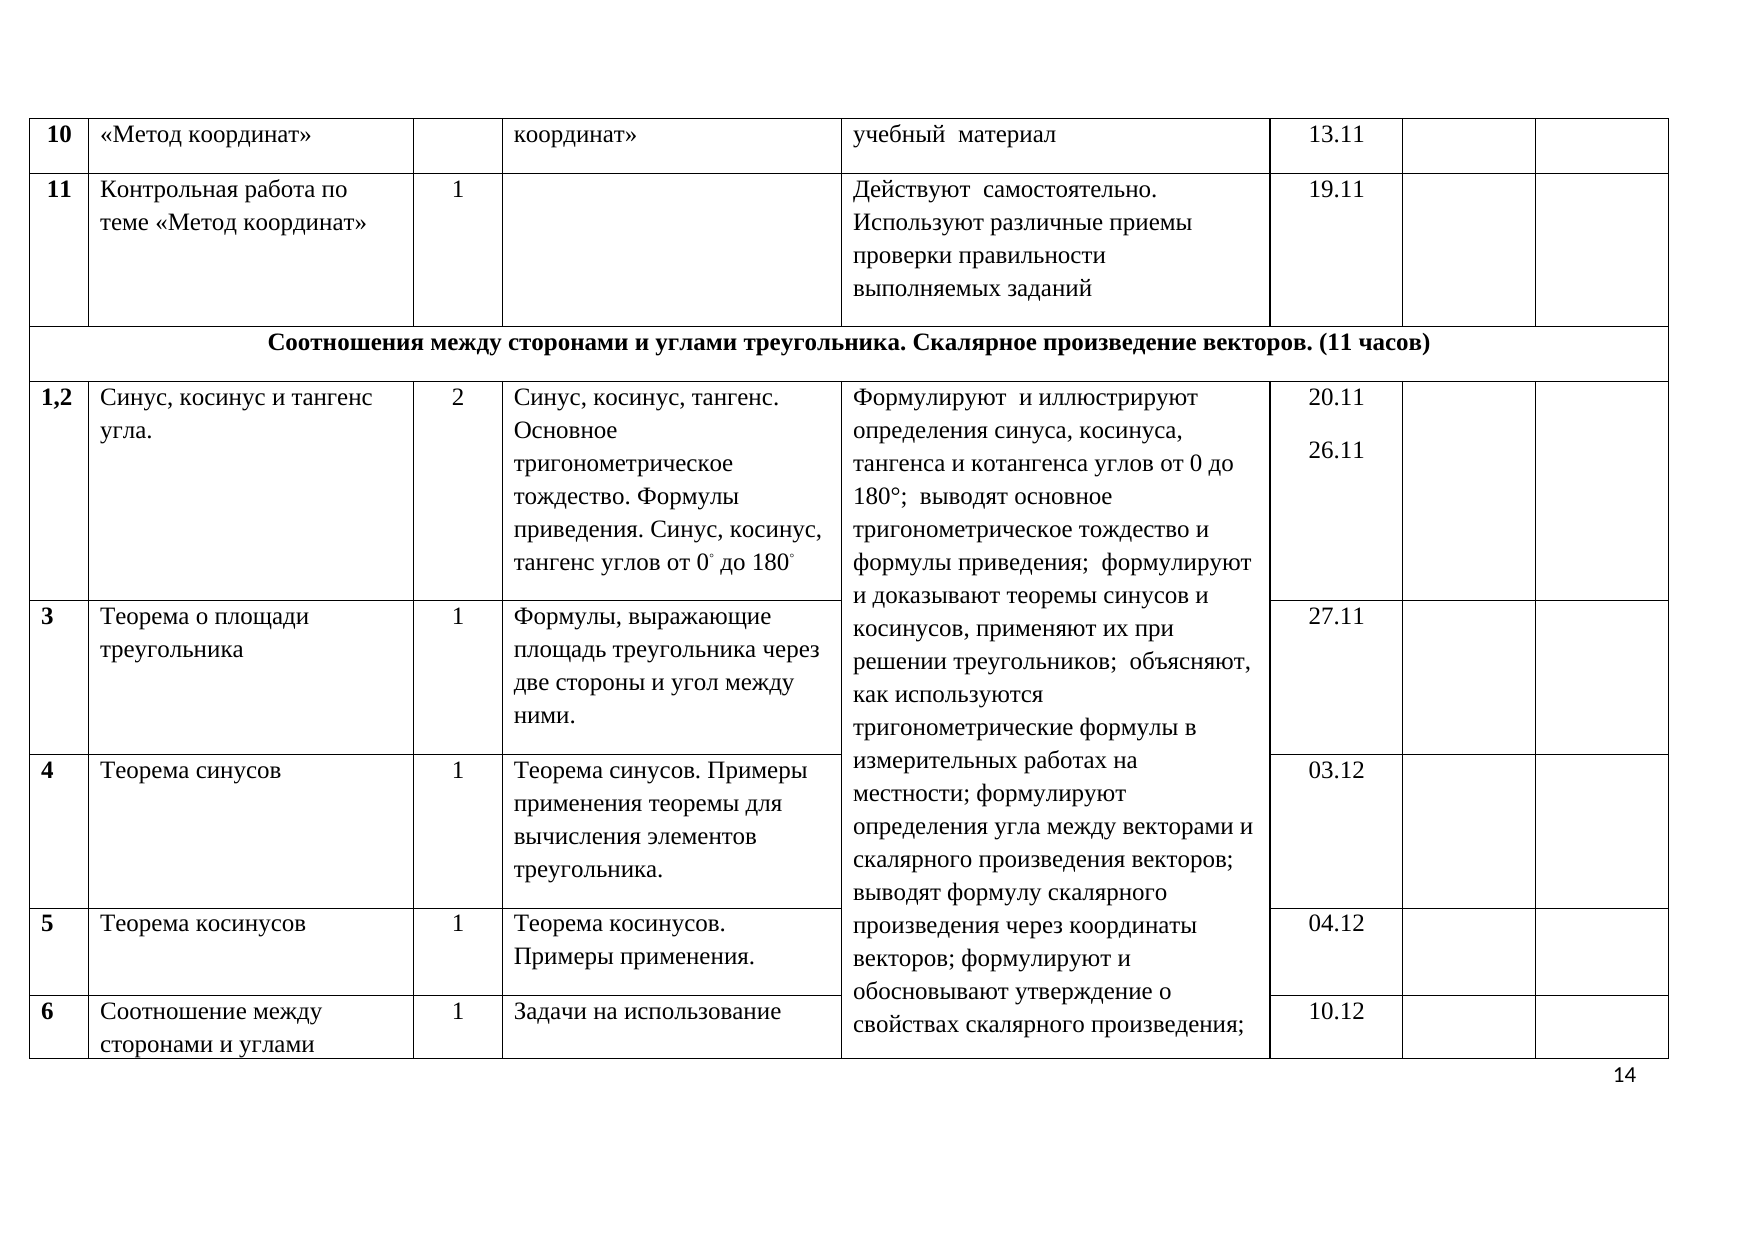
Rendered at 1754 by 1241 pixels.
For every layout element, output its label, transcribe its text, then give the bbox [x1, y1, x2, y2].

table_cell Контрольная работа по теме «Метод координат» [89, 174, 413, 326]
table_cell [1403, 755, 1535, 907]
table_cell 1 [414, 755, 502, 907]
table_cell 2 [414, 382, 502, 600]
table_cell 1 [414, 174, 502, 326]
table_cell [503, 996, 841, 1058]
table_cell 9 10 [30, 119, 88, 173]
table_cell Соотношения между сторонами и углами треугольника. Скалярное произведение векторов. (11 часов) [30, 327, 1668, 381]
table_cell 19.11 [1271, 174, 1402, 326]
table_cell 20.11 26.11 [1271, 382, 1402, 600]
table_cell 2 [414, 119, 502, 173]
table_cell 04.12 [1271, 909, 1402, 995]
table_cell [1536, 382, 1668, 600]
table_cell 10.12 [1271, 996, 1402, 1058]
table_cell 11 [30, 174, 88, 326]
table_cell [89, 996, 413, 1058]
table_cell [842, 119, 1269, 173]
table_cell [1403, 382, 1535, 600]
table_cell Теорема синусов. Примеры применения теоремы для вычисления элементов треугольника. [503, 755, 841, 907]
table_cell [503, 119, 841, 173]
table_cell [89, 119, 413, 173]
table_cell Теорема косинусов [89, 909, 413, 995]
table_cell 5 [30, 909, 88, 995]
table_cell 3 [30, 601, 88, 754]
table_cell Формулируют и иллюстрируют определения синуса, косинуса, тангенса и котангенса углов от 0 до 180°; выводят основное тригонометрическое тождество и формулы приведения; формулируют и доказывают теоремы синусов и косинусов, применяют их при решении треугольников; объясняют, как используются тригонометрические формулы в измерительных работах на местности; формулируют определения угла между векторами и скалярного произведения векторов; выводят формулу скалярного произведения через координаты векторов; формулируют и обосновывают утверждение о свойствах скалярного произведения; используют скалярное произведение векторов при решении задач [842, 382, 1269, 1058]
table_cell [1536, 755, 1668, 907]
table_cell 1 [414, 996, 502, 1058]
table_cell [1536, 996, 1668, 1058]
table_cell 12.11 13.11 [1271, 119, 1402, 173]
table_cell 27.11 [1271, 601, 1402, 754]
table_cell [1536, 174, 1668, 326]
table_cell Синус, косинус, тангенс. Основное тригонометрическое тождество. Формулы приведения. Синус, косинус, тангенс углов от 0◦ до 180◦ [503, 382, 841, 600]
table_cell Теорема о площади треугольника [89, 601, 413, 754]
table_cell Теорема синусов [89, 755, 413, 907]
table_cell [1536, 909, 1668, 995]
table_cell [503, 174, 841, 326]
table_cell Синус, косинус и тангенс угла. [89, 382, 413, 600]
table_cell 1 [414, 601, 502, 754]
table_cell Действуют самостоятельно. Используют различные приемы проверки правильности выполняемых заданий [842, 174, 1269, 326]
table_cell [1536, 601, 1668, 754]
table_cell [1403, 119, 1535, 173]
table_cell [1536, 119, 1668, 173]
table_cell [1403, 909, 1535, 995]
table_cell 1,2 [30, 382, 88, 600]
table_cell 1 [414, 909, 502, 995]
table_cell [1403, 601, 1535, 754]
table_cell [1403, 996, 1535, 1058]
table_cell 6 [30, 996, 88, 1058]
table_cell 03.12 [1271, 755, 1402, 907]
table_cell [1403, 174, 1535, 326]
table_cell 4 [30, 755, 88, 907]
table_cell Теорема косинусов. Примеры применения. [503, 909, 841, 995]
table_cell Формулы, выражающие площадь треугольника через две стороны и угол между ними. [503, 601, 841, 754]
